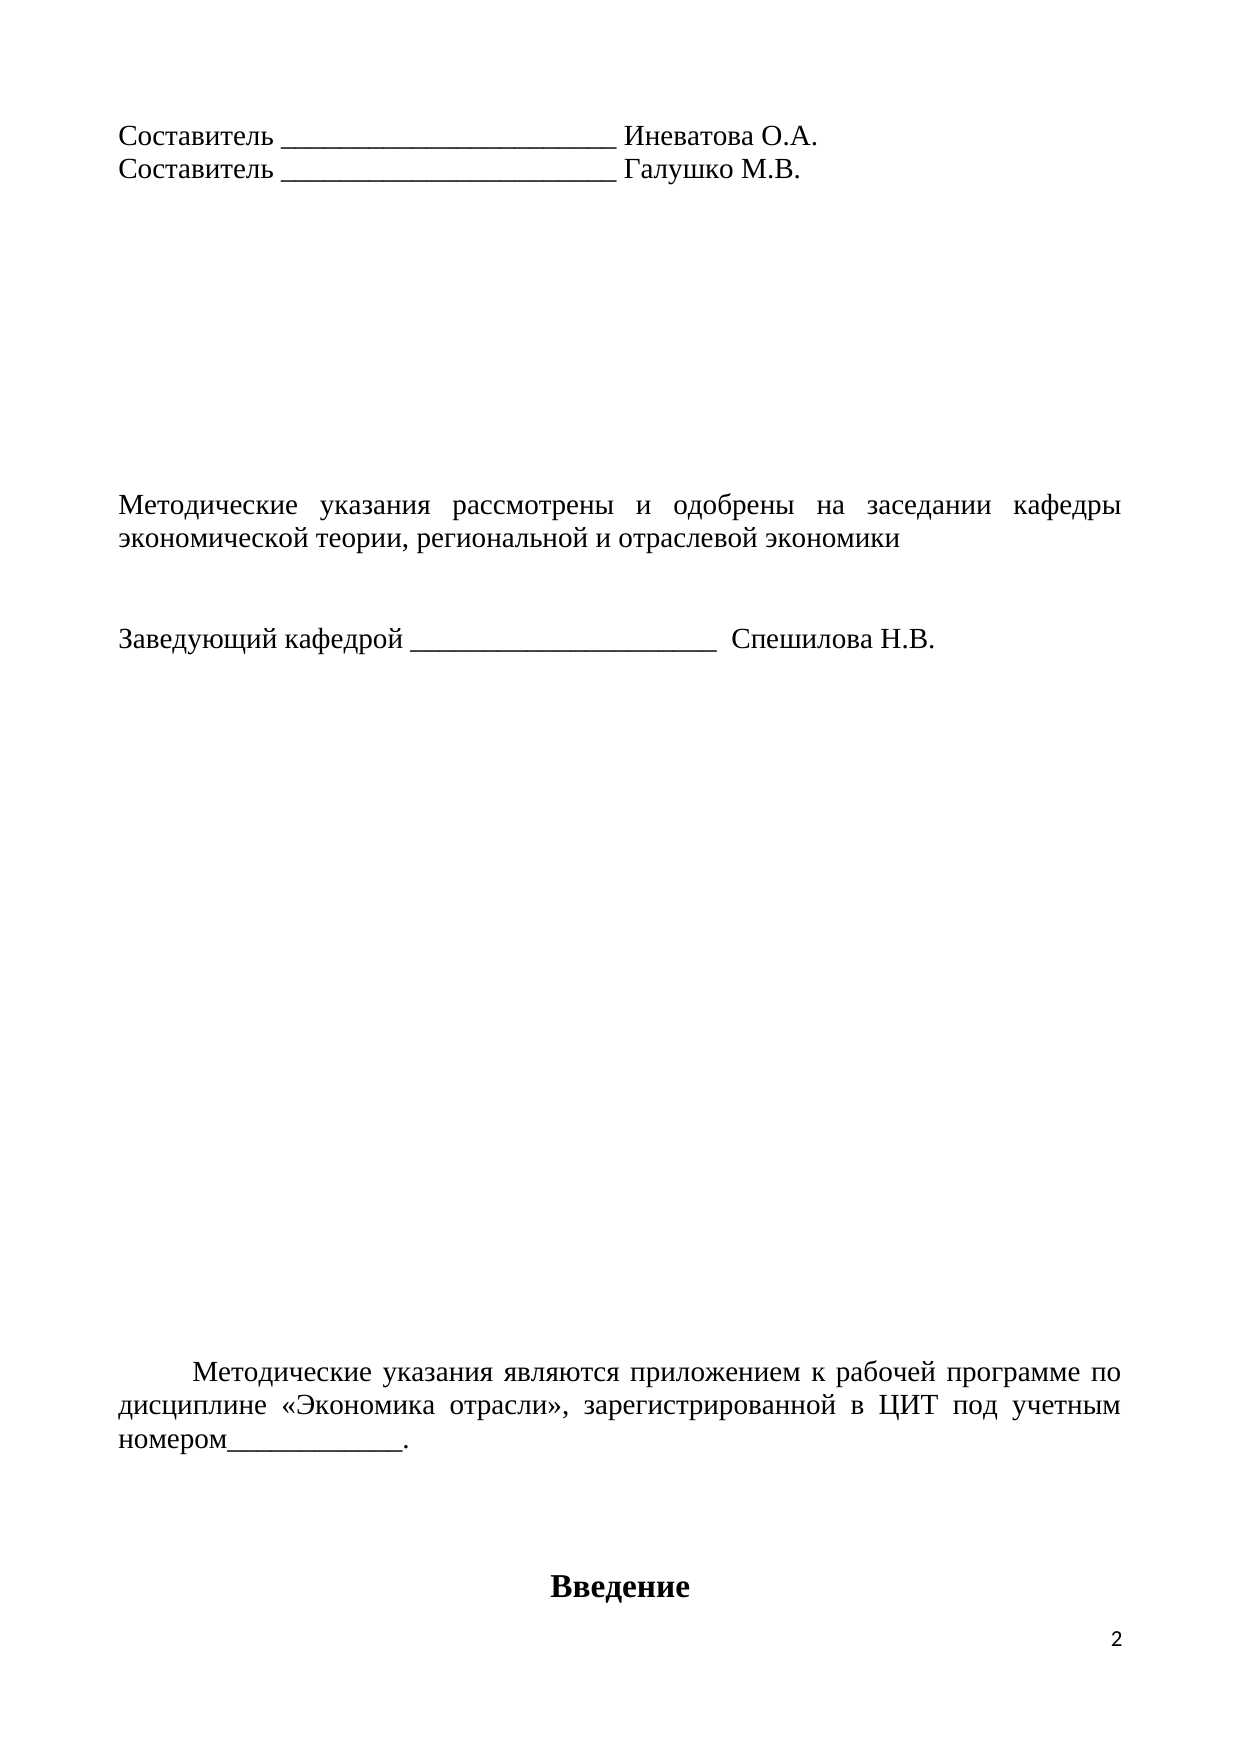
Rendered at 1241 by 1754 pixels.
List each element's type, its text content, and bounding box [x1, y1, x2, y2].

text Методические указания рассмотрены и одобрены на заседании кафедры экономической теории, региональной и отраслевой экономики [118, 487, 1122, 554]
text Составитель _______________________ Галушко М.В. [118, 152, 1122, 185]
text Составитель _______________________ Иневатова О.А. [118, 118, 1122, 152]
text Введение [118, 1566, 1122, 1605]
text Методические указания являются приложением к рабочей программе по дисциплине «Экономика отрасли», зарегистрированной в ЦИТ под учетным номером____________. [118, 1354, 1122, 1454]
text Заведующий кафедрой _____________________ Спешилова Н.В. [118, 621, 1122, 655]
